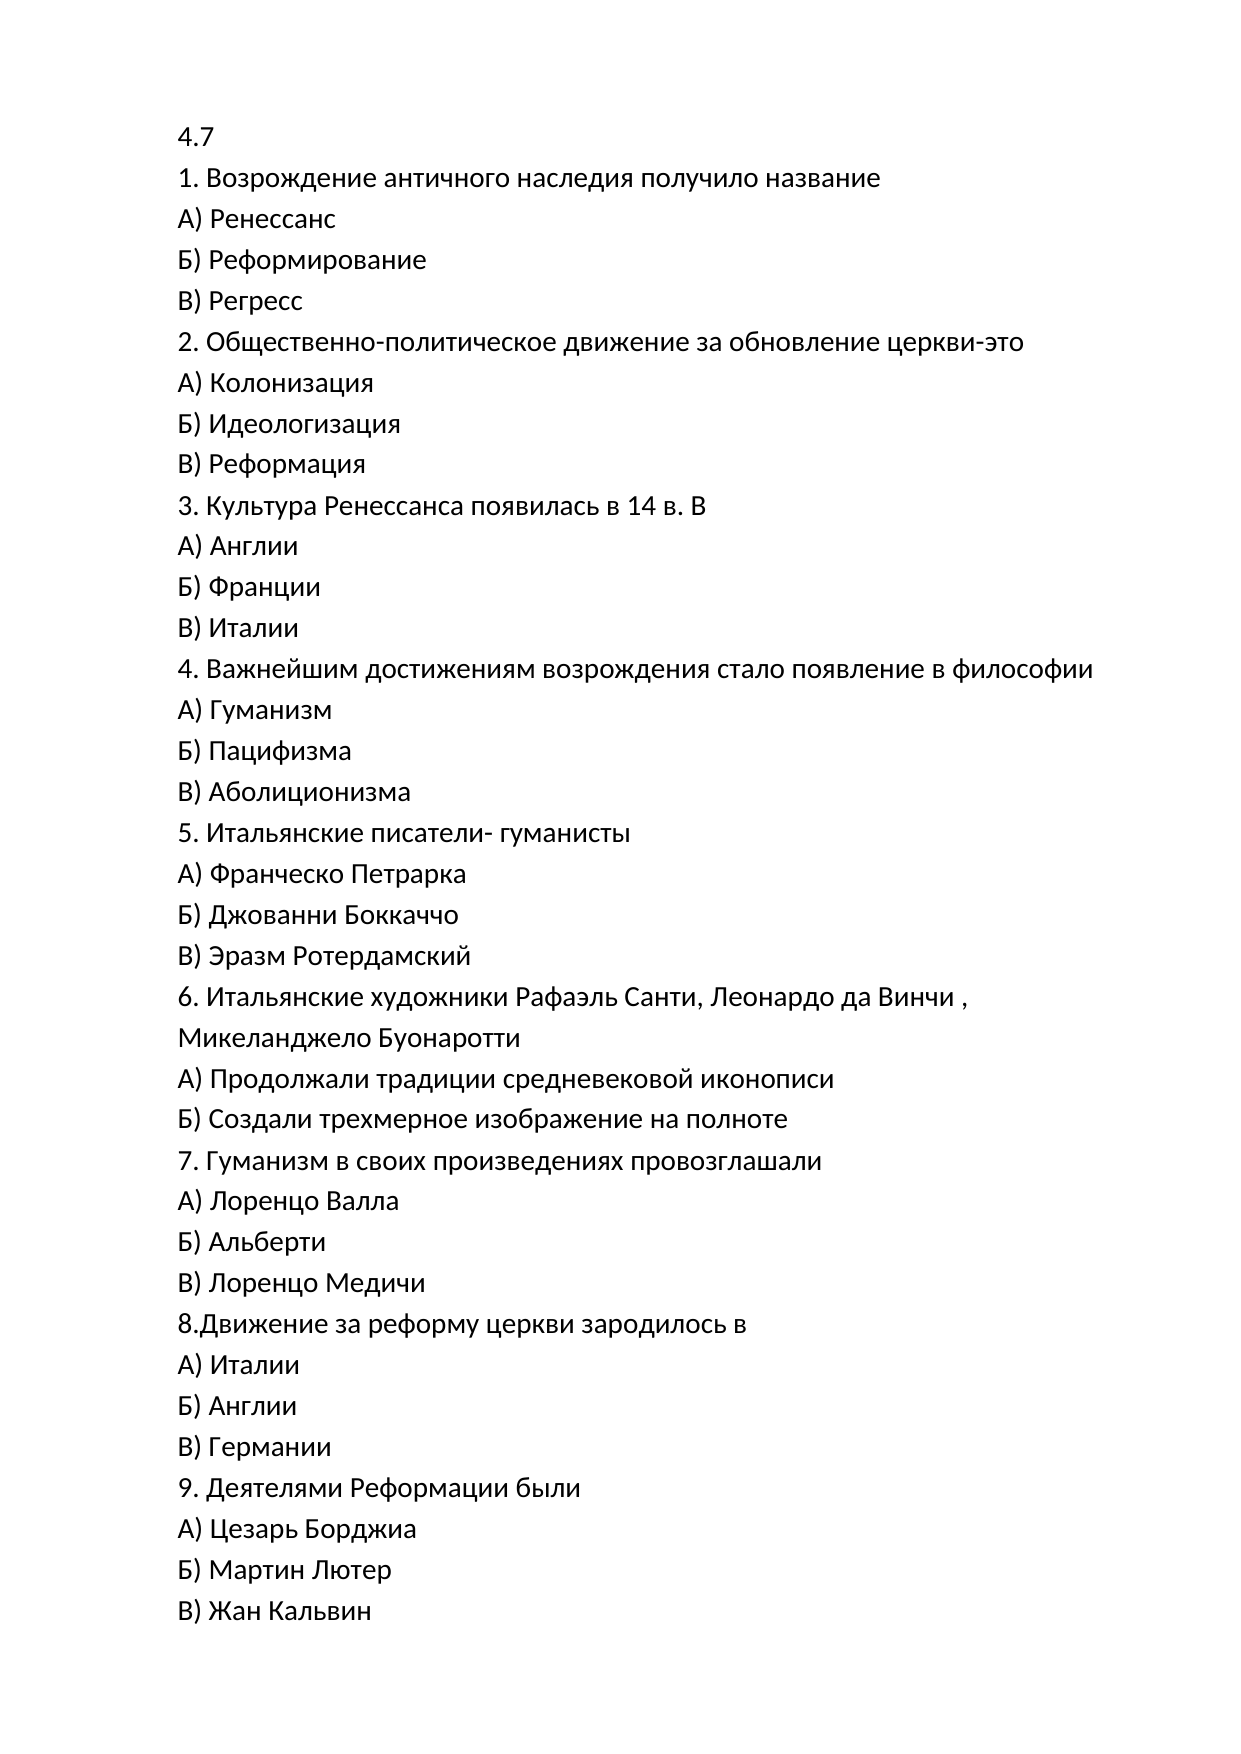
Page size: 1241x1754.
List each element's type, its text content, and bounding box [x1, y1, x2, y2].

text 7. Гуманизм в своих произведениях провозглашали [177, 1142, 1152, 1177]
text 2. Общественно-политическое движение за обновление церкви-это [177, 323, 1152, 358]
text В) Италии [177, 609, 1152, 645]
text А) Продолжали традиции средневековой иконописи [177, 1060, 1152, 1095]
text Б) Создали трехмерное изображение на полноте [177, 1101, 1152, 1136]
text А) Лоренцо Валла [177, 1182, 1152, 1218]
text 3. Культура Ренессанса появилась в 14 в. В [177, 487, 1152, 522]
text Б) Мартин Лютер [177, 1551, 1152, 1587]
text Б) Франции [177, 568, 1152, 604]
text 6. Итальянские художники Рафаэль Санти, Леонардо да Винчи , Микеланджело Буонаротти [177, 978, 1152, 1054]
text В) Германии [177, 1428, 1152, 1464]
text В) Эразм Ротердамский [177, 937, 1152, 972]
text Б) Идеологизация [177, 405, 1152, 440]
text В) Реформация [177, 446, 1152, 481]
text 4.7 [177, 118, 1152, 154]
text 5. Итальянские писатели- гуманисты [177, 814, 1152, 850]
text Б) Англии [177, 1387, 1152, 1423]
text Б) Джованни Боккаччо [177, 896, 1152, 932]
text В) Жан Кальвин [177, 1592, 1152, 1627]
text А) Цезарь Борджиа [177, 1510, 1152, 1546]
text В) Лоренцо Медичи [177, 1264, 1152, 1300]
text Б) Реформирование [177, 241, 1152, 277]
text 9. Деятелями Реформации были [177, 1469, 1152, 1505]
text Б) Пацифизма [177, 732, 1152, 768]
text А) Гуманизм [177, 691, 1152, 727]
text 1. Возрождение античного наследия получило название [177, 159, 1152, 195]
text В) Регресс [177, 282, 1152, 317]
text А) Франческо Петрарка [177, 855, 1152, 891]
text Б) Альберти [177, 1223, 1152, 1259]
text 8.Движение за реформу церкви зародилось в [177, 1305, 1152, 1341]
text А) Англии [177, 527, 1152, 563]
text 4. Важнейшим достижениям возрождения стало появление в философии [177, 650, 1152, 686]
text А) Италии [177, 1346, 1152, 1382]
text А) Ренессанс [177, 200, 1152, 236]
text А) Колонизация [177, 364, 1152, 399]
text В) Аболиционизма [177, 773, 1152, 809]
